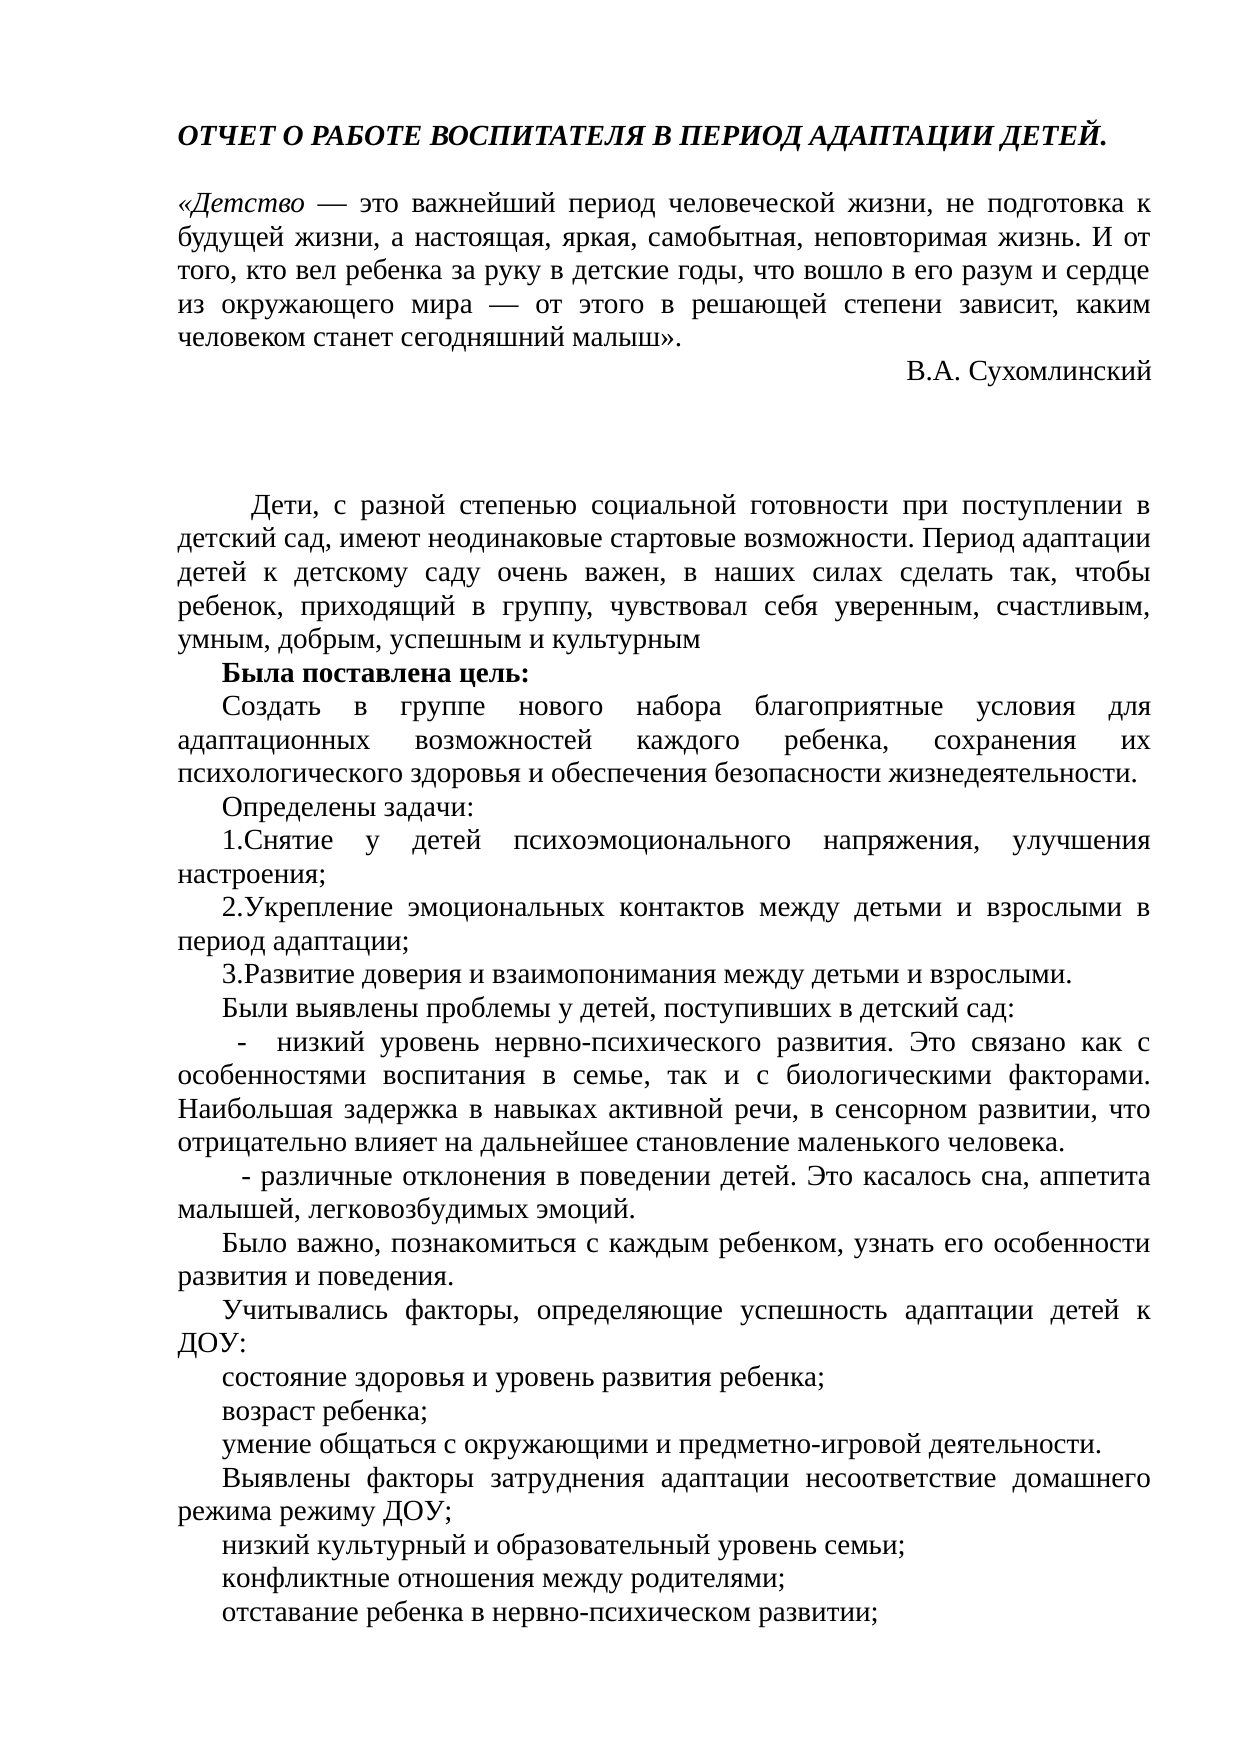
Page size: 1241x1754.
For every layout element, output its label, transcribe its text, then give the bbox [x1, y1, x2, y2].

text Были выявлены проблемы у детей, поступивших в детский сад: [177, 990, 1152, 1024]
text Создать в группе нового набора благоприятные условия для адаптационных возможностей каждого ребенка, сохранения их психологического здоровья и обеспечения безопасности жизнедеятельности. [177, 688, 1152, 789]
text конфликтные отношения между родителями; [177, 1560, 1152, 1594]
text умение общаться с окружающими и предметно-игровой деятельности. [177, 1426, 1152, 1460]
text 2.Укрепление эмоциональных контактов между детьми и взрослыми в период адаптации; [177, 889, 1152, 957]
text отставание ребенка в нервно-психическом развитии; [177, 1594, 1152, 1627]
text - низкий уровень нервно-психического развития. Это связано как с особенностями воспитания в семье, так и с биологическими факторами. Наибольшая задержка в навыках активной речи, в сенсорном развитии, что отрицательно влияет на дальнейшее становление маленького человека. [177, 1024, 1152, 1158]
text Было важно, познакомиться с каждым ребенком, узнать его особенности развития и поведения. [177, 1225, 1152, 1292]
text В.А. Сухомлинский [177, 353, 1152, 386]
text «Детство — это важнейший период человеческой жизни, не подготовка к будущей жизни, а настоящая, яркая, самобытная, неповторимая жизнь. И от того, кто вел ребенка за руку в детские годы, что вошло в его разум и сердце из окружающего мира — от этого в решающей степени зависит, каким человеком станет сегодняшний малыш». [177, 185, 1152, 353]
text Выявлены факторы затруднения адаптации несоответствие домашнего режима режиму ДОУ; [177, 1460, 1152, 1527]
text 1.Снятие у детей психоэмоционального напряжения, улучшения настроения; [177, 822, 1152, 889]
text 3.Развитие доверия и взаимопонимания между детьми и взрослыми. [177, 957, 1152, 990]
text ОТЧЕТ О РАБОТЕ ВОСПИТАТЕЛЯ В ПЕРИОД АДАПТАЦИИ ДЕТЕЙ. [177, 118, 1152, 152]
text низкий культурный и образовательный уровень семьи; [177, 1527, 1152, 1560]
text Была поставлена цель: [177, 655, 1152, 688]
text Дети, с разной степенью социальной готовности при поступлении в детский сад, имеют неодинаковые стартовые возможности. Период адаптации детей к детскому саду очень важен, в наших силах сделать так, чтобы ребенок, приходящий в группу, чувствовал себя уверенным, счастливым, умным, добрым, успешным и культурным [177, 487, 1152, 655]
text возраст ребенка; [177, 1393, 1152, 1426]
text Определены задачи: [177, 789, 1152, 822]
text Учитывались факторы, определяющие успешность адаптации детей к ДОУ: [177, 1292, 1152, 1359]
text - различные отклонения в поведении детей. Это касалось сна, аппетита малышей, легковозбудимых эмоций. [177, 1158, 1152, 1225]
text состояние здоровья и уровень развития ребенка; [177, 1359, 1152, 1393]
